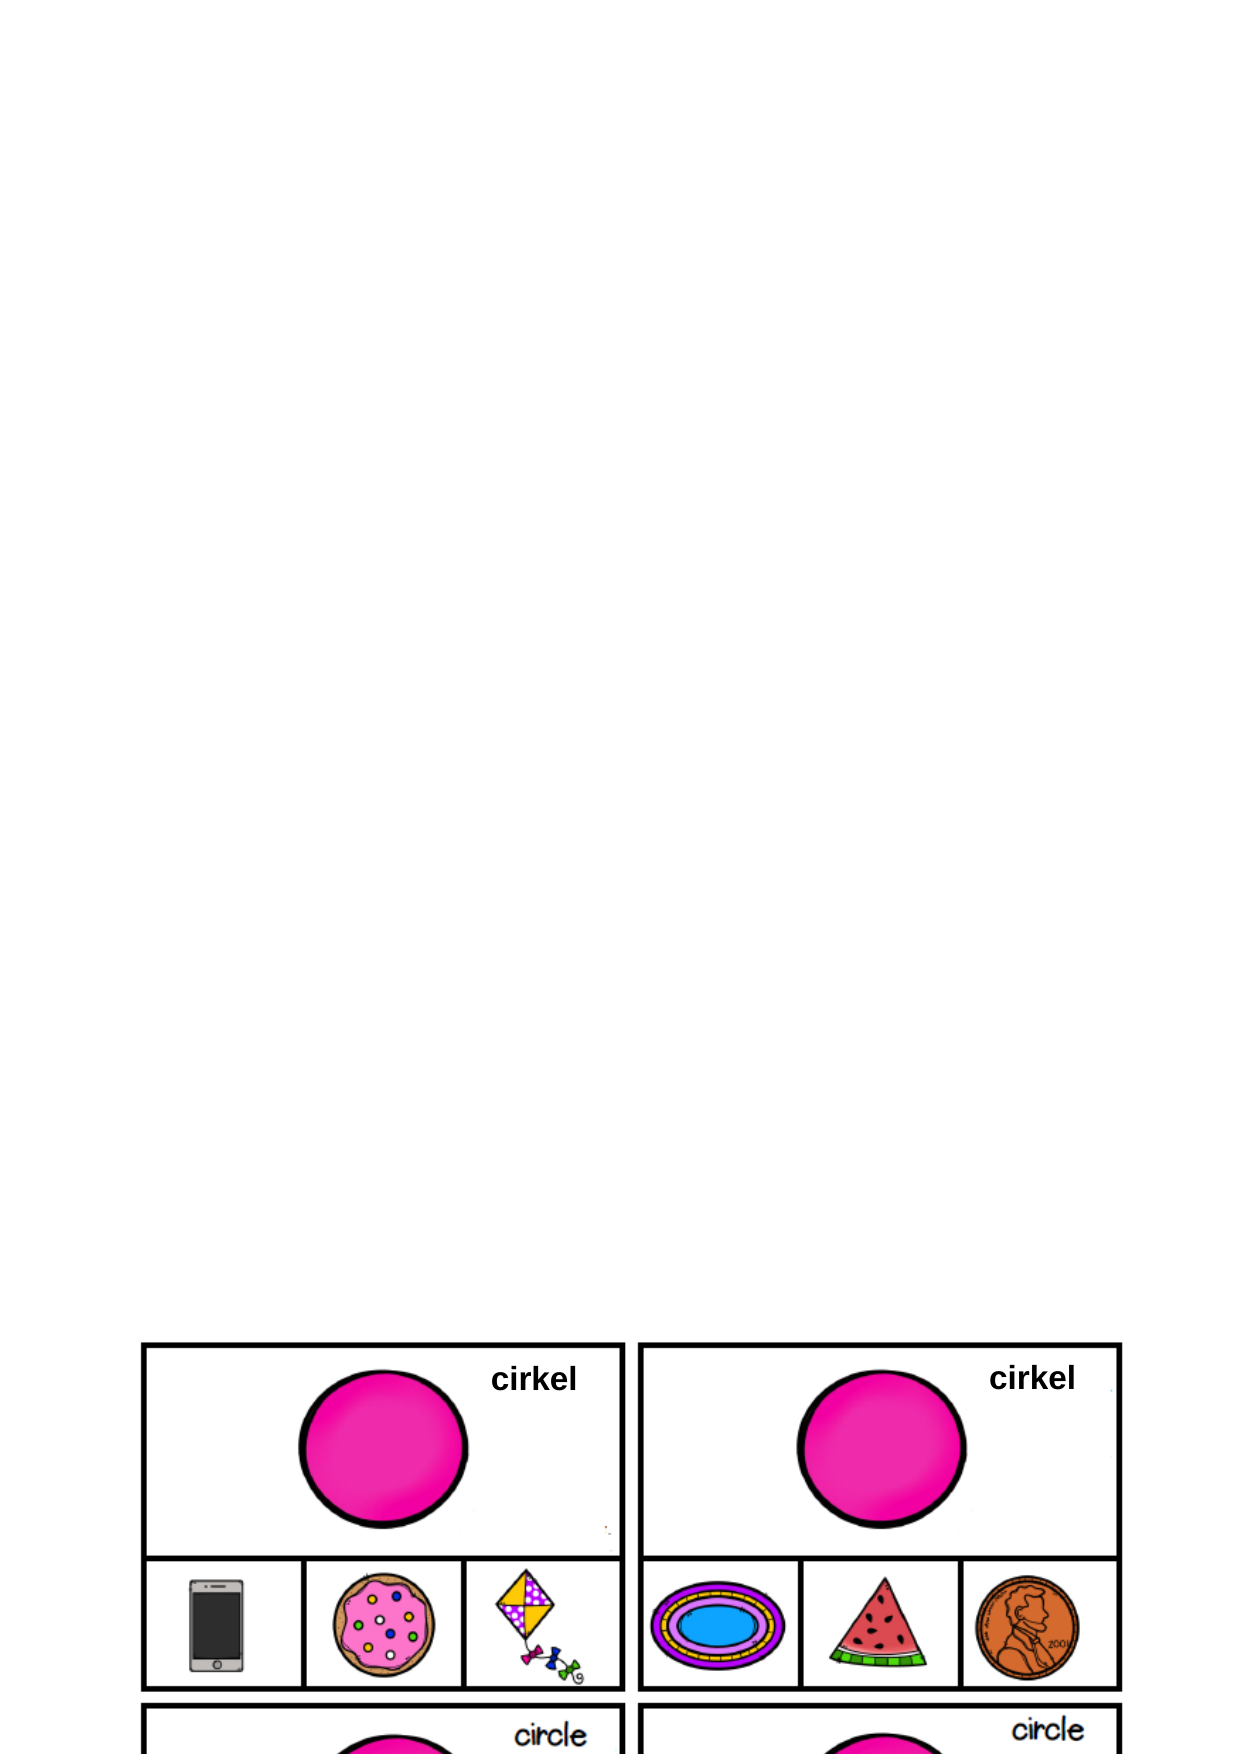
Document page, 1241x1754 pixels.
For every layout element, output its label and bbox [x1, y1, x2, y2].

picture [137, 1337, 1128, 1754]
